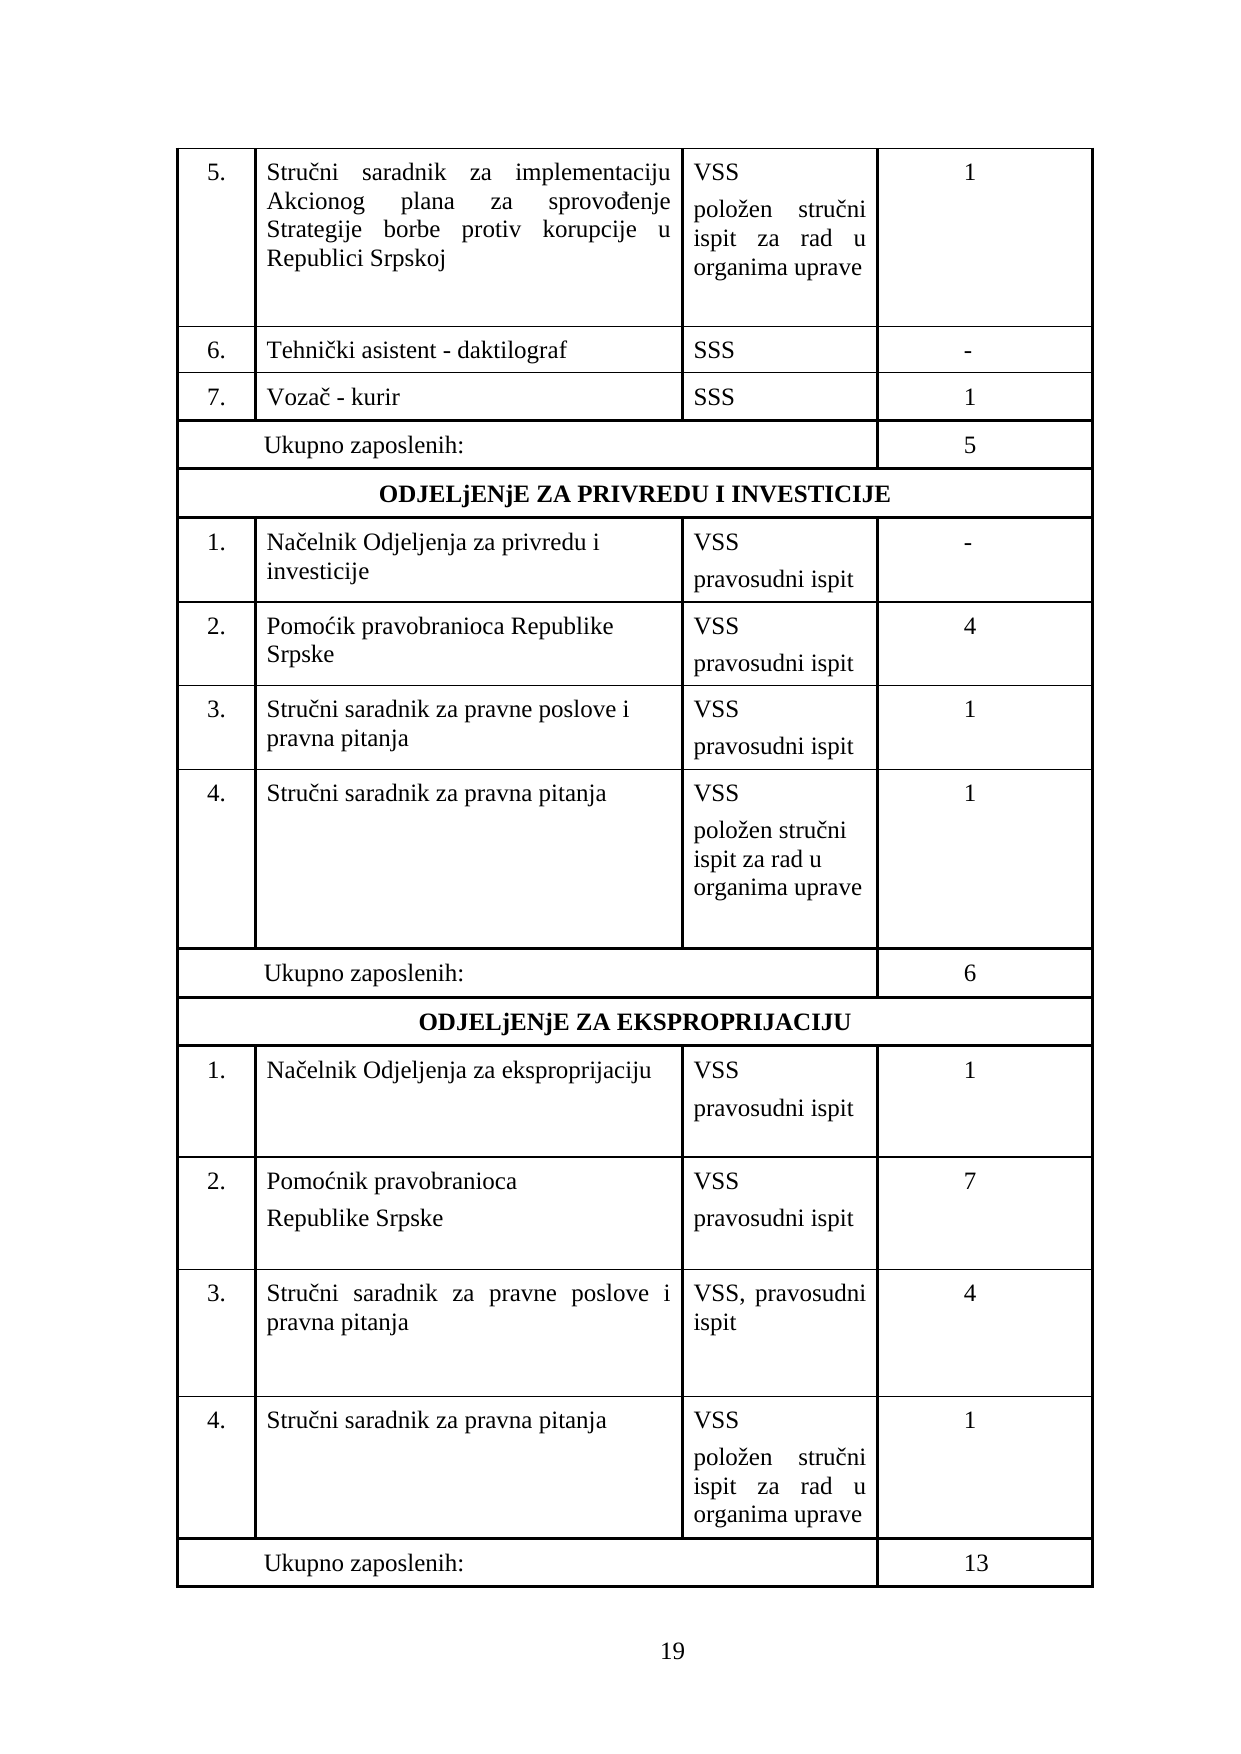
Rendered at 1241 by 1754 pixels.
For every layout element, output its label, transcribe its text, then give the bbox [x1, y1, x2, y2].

table_cell ODJELjENjE ZA EKSPROPRIJACIJU [179, 999, 1091, 1044]
table_cell Vozač - kurir [257, 373, 681, 419]
table_cell 3. [179, 1270, 254, 1396]
table_cell VSS pravosudni ispit [684, 1158, 876, 1268]
table_cell 4. [179, 770, 254, 947]
table_cell Ukupno zaposlenih: [179, 1540, 876, 1585]
table_cell ODJELjENjE ZA PRIVREDU I INVESTICIJE [179, 470, 1091, 516]
table_cell Ukupno zaposlenih: [179, 422, 876, 467]
table_cell 6 [879, 950, 1091, 996]
table_cell 5 [879, 422, 1091, 467]
table_cell 5. [179, 149, 254, 326]
table_cell Načelnik Odjeljenja za eksproprijaciju [257, 1047, 681, 1156]
table_cell 1 [879, 1047, 1091, 1156]
table_cell 4. [179, 1397, 254, 1537]
table_cell Načelnik Odjeljenja za privredu i investicije [257, 519, 681, 601]
table_cell 13 [879, 1540, 1091, 1585]
table_cell 1 [879, 373, 1091, 419]
table_cell Tehnički asistent - daktilograf [257, 327, 681, 372]
table_cell Stručni saradnik za pravne poslove i pravna pitanja [257, 686, 681, 768]
table_cell VSS pravosudni ispit [684, 1047, 876, 1156]
table_cell Pomoćnik pravobranioca Republike Srpske [257, 1158, 681, 1268]
table_cell 3. [179, 686, 254, 768]
table_cell 1. [179, 519, 254, 601]
table_cell 1 [879, 686, 1091, 768]
table_cell Ukupno zaposlenih: [179, 950, 876, 996]
table_cell 1 [879, 1397, 1091, 1537]
table_cell 7. [179, 373, 254, 419]
table_cell 2. [179, 603, 254, 685]
table_cell 1 [879, 149, 1091, 326]
table_cell VSS položen stručni ispit za rad u organima uprave [684, 770, 876, 947]
table_cell Stručni saradnik za implementaciju Akcionog plana za sprovođenje Strategije borbe protiv korupcije u Republici Srpskoj [257, 149, 681, 326]
table_cell VSS pravosudni ispit [684, 603, 876, 685]
table_cell 4 [879, 603, 1091, 685]
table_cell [684, 1397, 876, 1537]
table_cell - [879, 519, 1091, 601]
table_cell 4 [879, 1270, 1091, 1396]
table_cell SSS [684, 373, 876, 419]
table_cell VSS pravosudni ispit [684, 519, 876, 601]
table_cell Pomoćik pravobranioca Republike Srpske [257, 603, 681, 685]
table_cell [684, 149, 876, 326]
table_cell 6. [179, 327, 254, 372]
table_cell Stručni saradnik za pravna pitanja [257, 1397, 681, 1537]
table_cell SSS [684, 327, 876, 372]
table_cell Stručni saradnik za pravne poslove i pravna pitanja [257, 1270, 681, 1396]
table_cell - [879, 327, 1091, 372]
table_cell Stručni saradnik za pravna pitanja [257, 770, 681, 947]
table_cell 1. [179, 1047, 254, 1156]
table_cell VSS pravosudni ispit [684, 686, 876, 768]
table_cell 1 [879, 770, 1091, 947]
table_cell 2. [179, 1158, 254, 1268]
table_cell 7 [879, 1158, 1091, 1268]
table_cell VSS, pravosudni ispit [684, 1270, 876, 1396]
